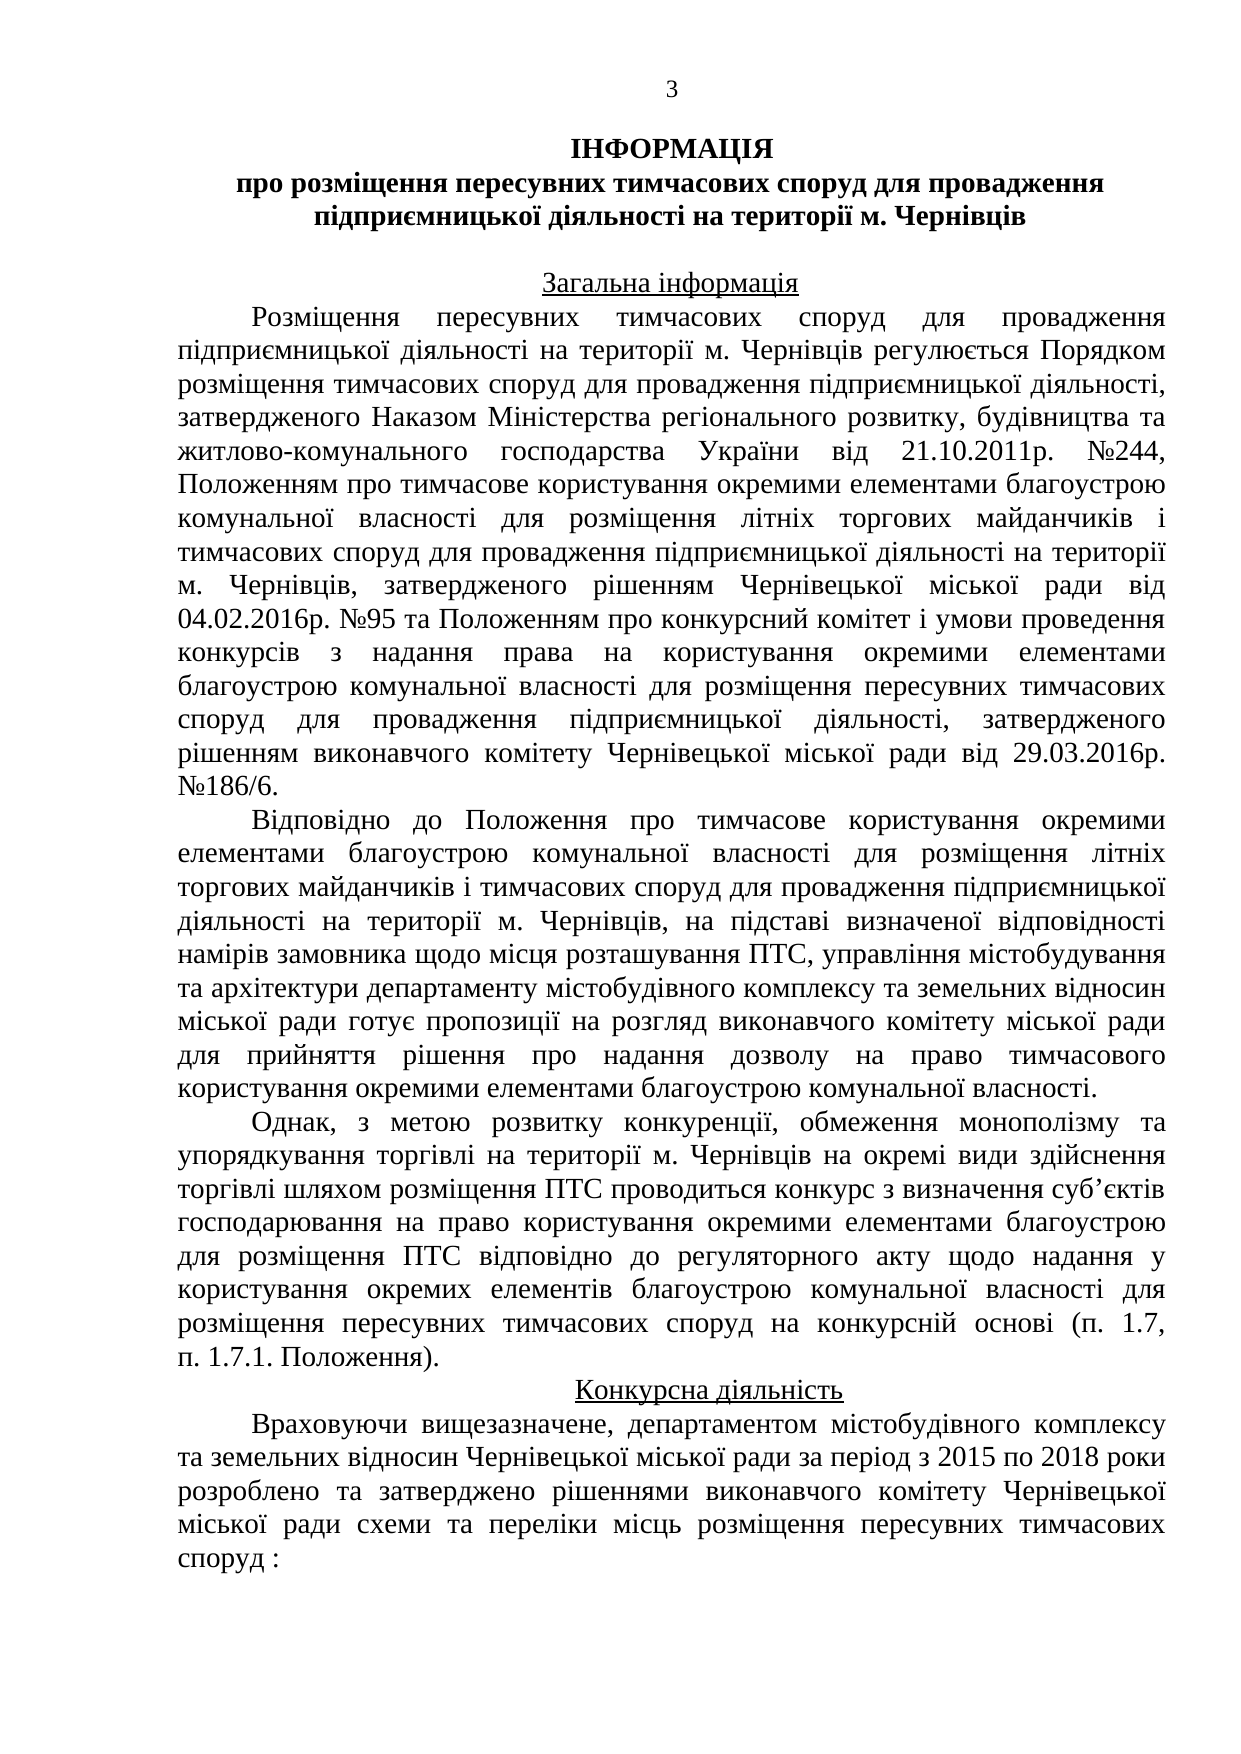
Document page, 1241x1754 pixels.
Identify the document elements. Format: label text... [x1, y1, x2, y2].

text Враховуючи вищезазначене, департаментом містобудівного комплексу та земельних відносин Чернівецької міської ради за період з 2015 по 2018 роки розроблено та затверджено рішеннями виконавчого комітету Чернівецької міської ради схеми та переліки місць розміщення пересувних тимчасових споруд : [177, 1406, 1167, 1573]
text Конкурсна діяльність [177, 1372, 1167, 1406]
text Однак, з метою розвитку конкуренції, обмеження монополізму та упорядкування торгівлі на території м. Чернівців на окремі види здійснення торгівлі шляхом розміщення ПТС проводиться конкурс з визначення суб’єктів господарювання на право користування окремими елементами благоустрою для розміщення ПТС відповідно до регуляторного акту щодо надання у користування окремих елементів благоустрою комунальної власності для розміщення пересувних тимчасових споруд на конкурсній основі (п. 1.7, п. 1.7.1. Положення). [177, 1104, 1167, 1372]
text Розміщення пересувних тимчасових споруд для провадження підприємницької діяльності на території м. Чернівців регулюється Порядком розміщення тимчасових споруд для провадження підприємницької діяльності, затвердженого Наказом Міністерства регіонального розвитку, будівництва та житлово-комунального господарства України від 21.10.2011р. №244, Положенням про тимчасове користування окремими елементами благоустрою комунальної власності для розміщення літніх торгових майданчиків і тимчасових споруд для провадження підприємницької діяльності на території м. Чернівців, затвердженого рішенням Чернівецької міської ради від 04.02.2016р. №95 та Положенням про конкурсний комітет і умови проведення конкурсів з надання права на користування окремими елементами благоустрою комунальної власності для розміщення пересувних тимчасових споруд для провадження підприємницької діяльності, затвердженого рішенням виконавчого комітету Чернівецької міської ради від 29.03.2016р. №186/6. [177, 299, 1167, 802]
text ІНФОРМАЦІЯ [177, 131, 1167, 165]
table_header про розміщення пересувних тимчасових споруд для провадження підприємницької діяльності на території м. Чернівців Загальна інформація [177, 165, 1163, 299]
text Відповідно до Положення про тимчасове користування окремими елементами благоустрою комунальної власності для розміщення літніх торгових майданчиків і тимчасових споруд для провадження підприємницької діяльності на території м. Чернівців, на підставі визначеної відповідності намірів замовника щодо місця розташування ПТС, управління містобудування та архітектури департаменту містобудівного комплексу та земельних відносин міської ради готує пропозиції на розгляд виконавчого комітету міської ради для прийняття рішення про надання дозволу на право тимчасового користування окремими елементами благоустрою комунальної власності. [177, 802, 1167, 1104]
